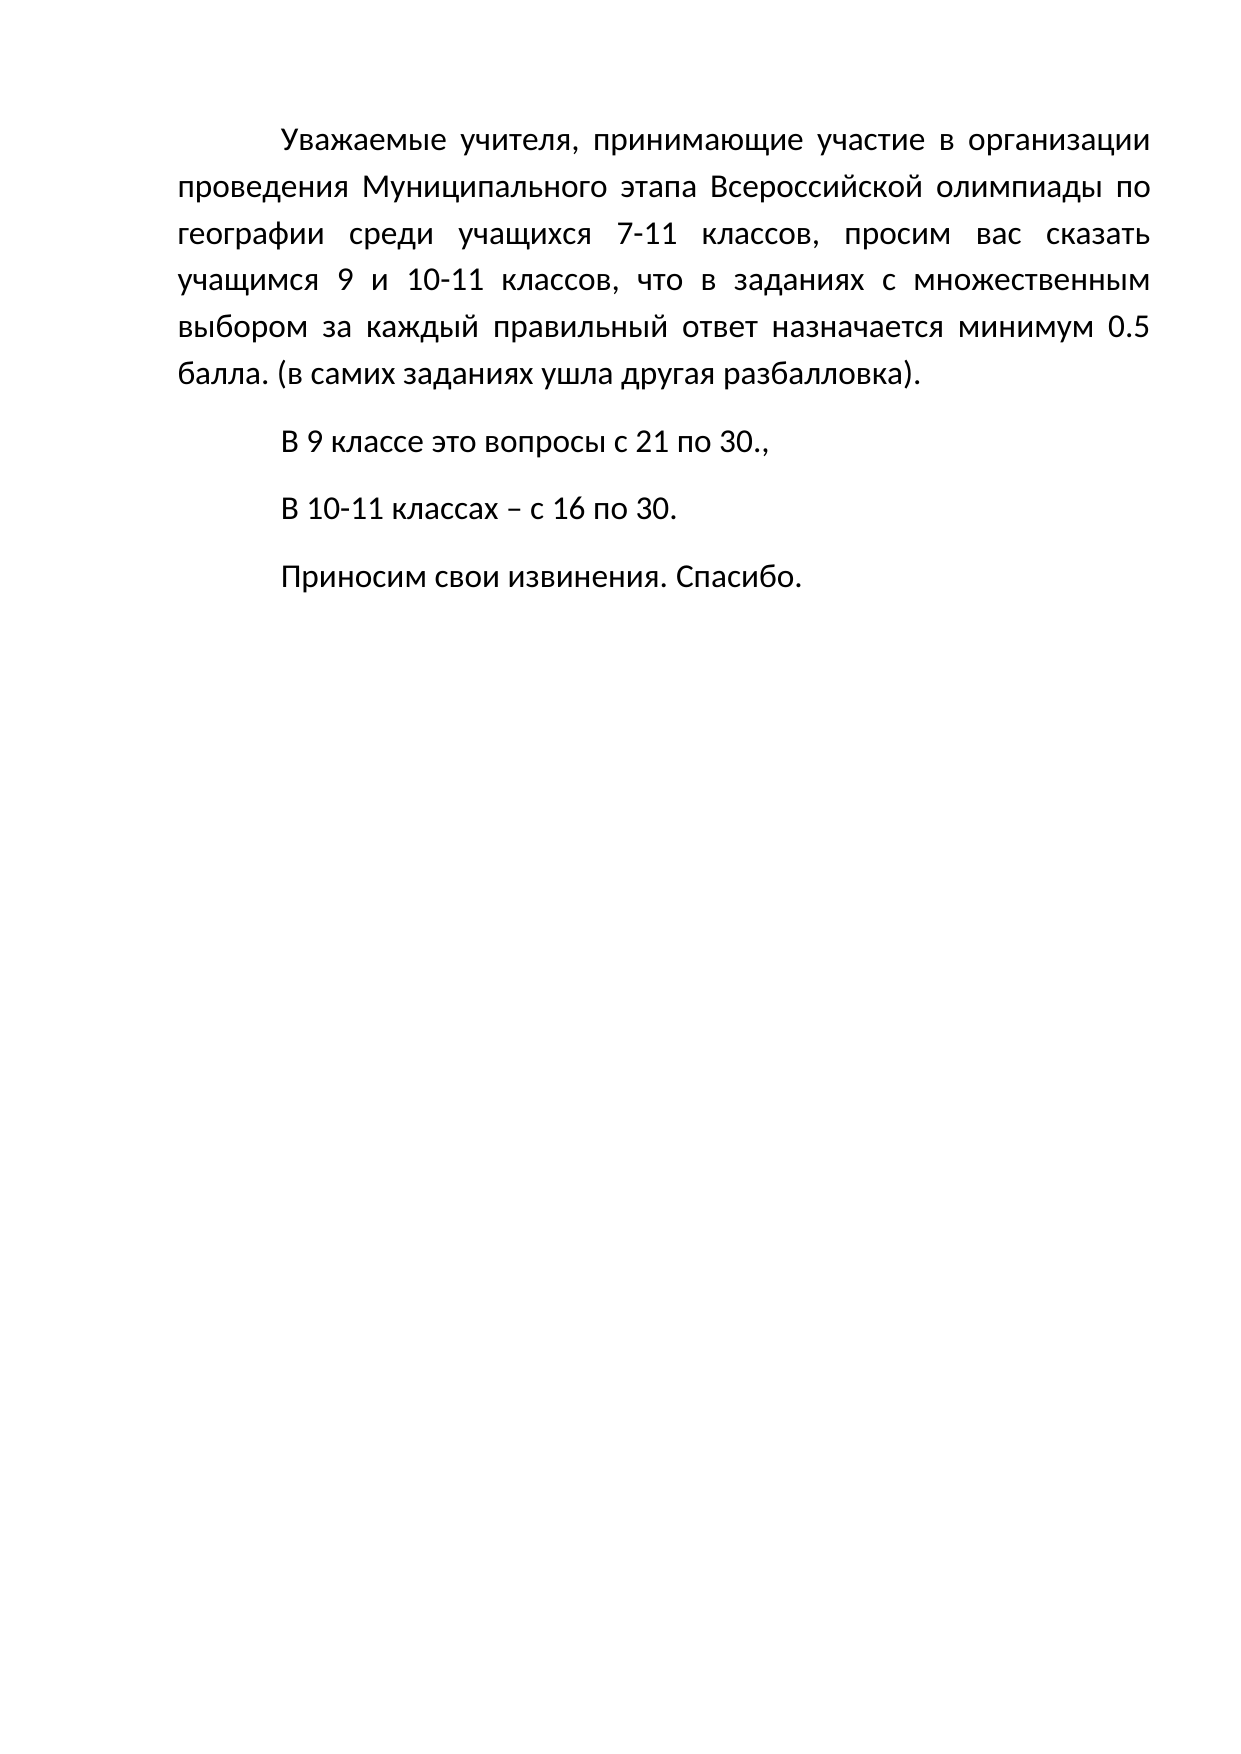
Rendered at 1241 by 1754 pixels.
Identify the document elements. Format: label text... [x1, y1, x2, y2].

text Приносим свои извинения. Спасибо. [177, 555, 1152, 596]
text В 9 классе это вопросы с 21 по 30., [177, 419, 1152, 460]
text Уважаемые учителя, принимающие участие в организации проведения Муниципального этапа Всероссийской олимпиады по географии среди учащихся 7-11 классов, просим вас сказать учащимся 9 и 10-11 классов, что в заданиях с множественным выбором за каждый правильный ответ назначается минимум 0.5 балла. (в самих заданиях ушла другая разбалловка). [177, 118, 1152, 393]
text В 10-11 классах – с 16 по 30. [177, 487, 1152, 528]
